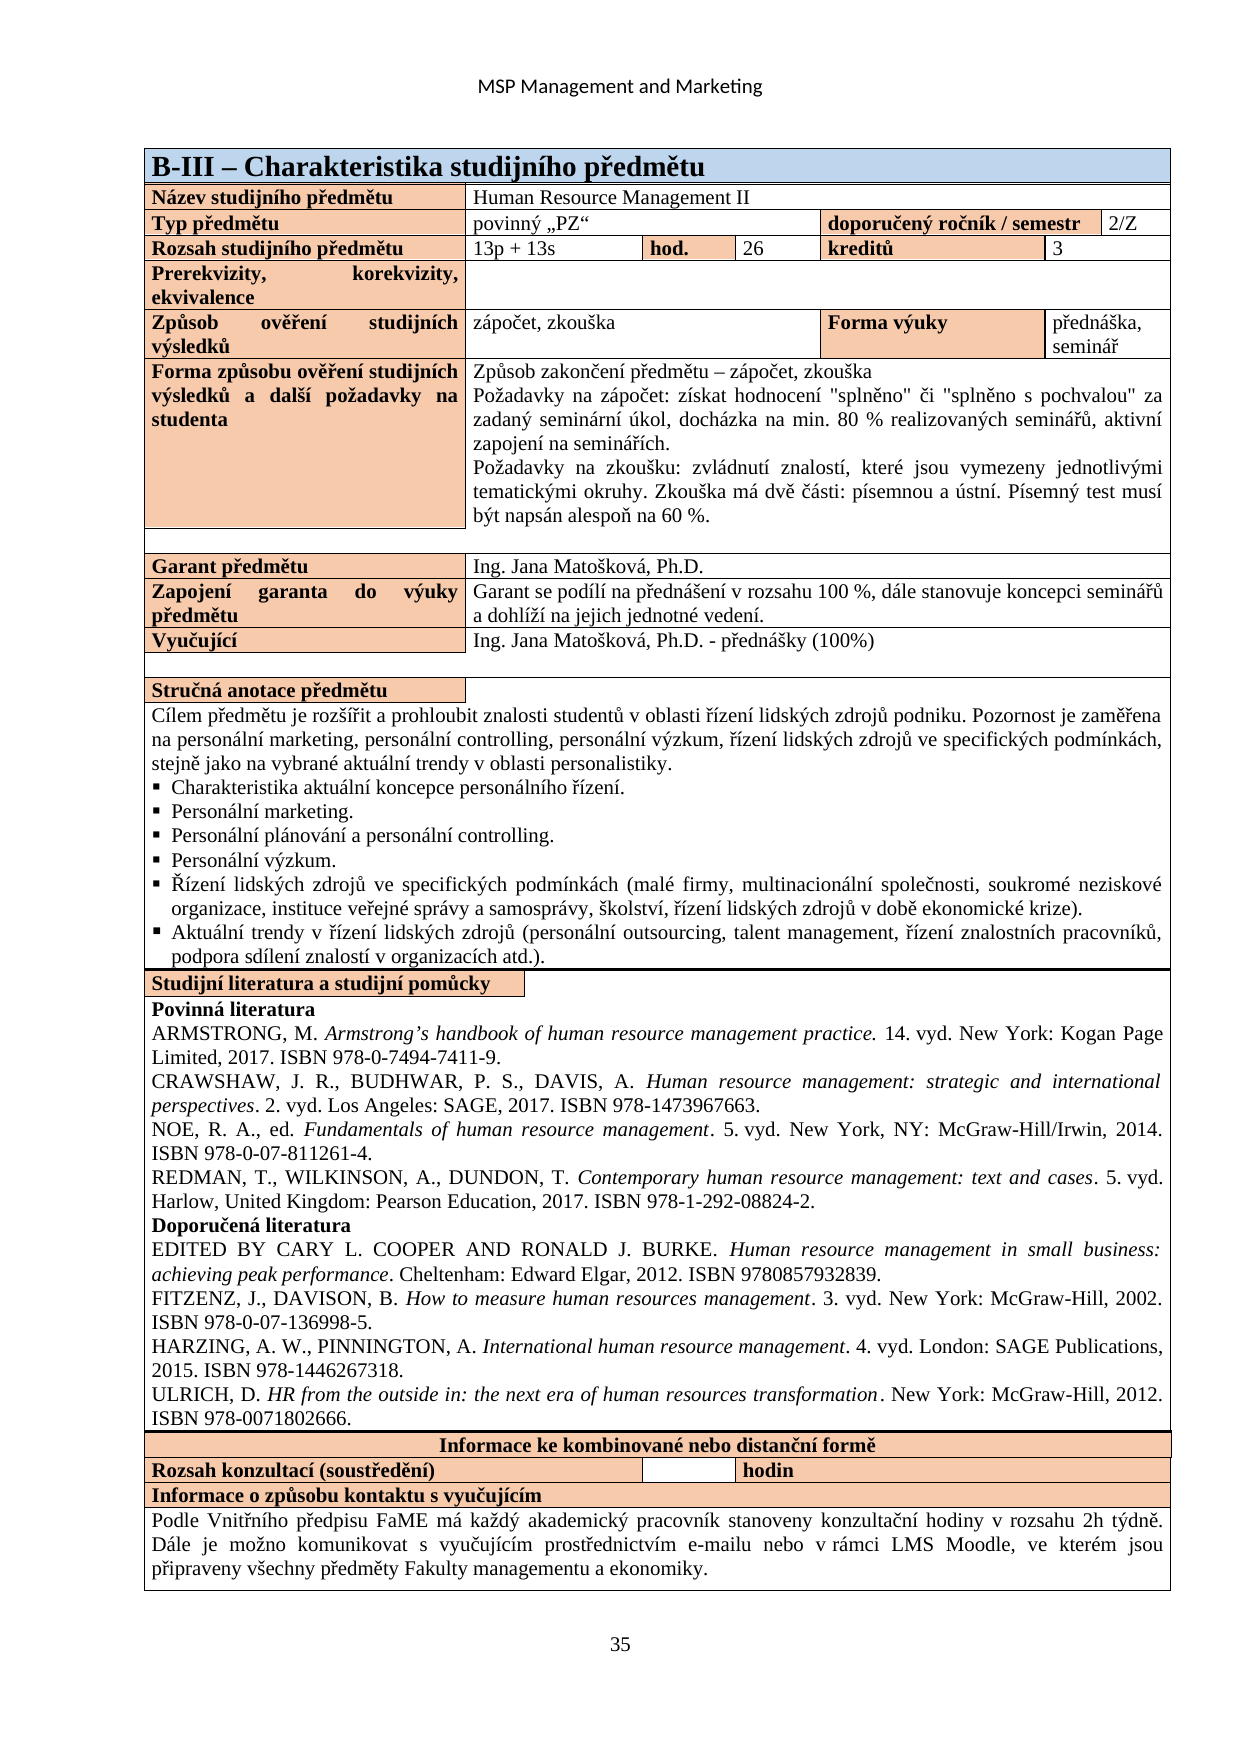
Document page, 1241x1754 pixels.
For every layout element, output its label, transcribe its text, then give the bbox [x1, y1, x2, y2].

table_cell Název studijního předmětu [145, 185, 465, 209]
table_cell 2/Z [1102, 210, 1170, 234]
table_cell [466, 678, 1170, 702]
table_cell Podle Vnitřního předpisu FaME má každý akademický pracovník stanoveny konzultační hodiny v rozsahu 2h týdně. Dále je možno komunikovat s vyučujícím prostřednictvím e-mailu nebo v rámci LMS Moodle, ve kterém jsou připraveny všechny předměty Fakulty managementu a ekonomiky. [145, 1508, 1170, 1590]
table_cell povinný „PZ“ [466, 210, 820, 234]
table_cell zápočet, zkouška [466, 310, 820, 358]
table_cell Ing. Jana Matošková, Ph.D. [466, 554, 1170, 578]
table_cell 13p + 13s [466, 236, 642, 259]
table_cell přednáška, seminář [1046, 310, 1170, 358]
table_cell Způsob ověření studijních výsledků [145, 310, 465, 358]
table_cell Informace o způsobu kontaktu s vyučujícím [145, 1483, 1170, 1507]
table_cell Stručná anotace předmětu [145, 678, 465, 702]
table_header B-III – Charakteristika studijního předmětu [145, 149, 1170, 182]
table_cell Garant se podílí na přednášení v rozsahu 100 %, dále stanovuje koncepci seminářů a dohlíží na jejich jednotné vedení. [466, 579, 1170, 627]
table_cell [145, 528, 1170, 552]
table_cell [643, 1458, 735, 1482]
table_cell [145, 652, 1170, 677]
table_cell Způsob zakončení předmětu – zápočet, zkouška Požadavky na zápočet: získat hodnocení "splněno" či "splněno s pochvalou" za zadaný seminární úkol, docházka na min. 80 % realizovaných seminářů, aktivní zapojení na seminářích. Požadavky na zkoušku: zvládnutí znalostí, které jsou vymezeny jednotlivými tematickými okruhy. Zkouška má dvě části: písemnou a ústní. Písemný test musí být napsán alespoň na 60 %. [466, 359, 1170, 527]
table_cell Forma výuky [821, 310, 1044, 358]
table_cell Prerekvizity, korekvizity, ekvivalence [145, 261, 465, 309]
table_cell Rozsah studijního předmětu [145, 236, 465, 259]
table_cell kreditů [821, 236, 1044, 259]
table_cell hodin [736, 1458, 1170, 1482]
table_cell Vyučující [145, 628, 465, 652]
table_cell Informace ke kombinované nebo distanční formě [145, 1433, 1171, 1457]
table_cell doporučený ročník / semestr [821, 210, 1101, 234]
table_cell Forma způsobu ověření studijních výsledků a další požadavky na studenta [145, 359, 465, 527]
table_cell [525, 971, 1170, 996]
table_cell Studijní literatura a studijní pomůcky [145, 971, 524, 996]
table_cell Typ předmětu [145, 210, 465, 234]
table_cell Povinná literatura ARMSTRONG, M. Armstrong’s handbook of human resource management practice. 14. vyd. New York: Kogan Page Limited, 2017. ISBN 978-0-7494-7411-9. CRAWSHAW, J. R., BUDHWAR, P. S., DAVIS, A. Human resource management: strategic and international perspectives. 2. vyd. Los Angeles: SAGE, 2017. ISBN 978-1473967663. NOE, R. A., ed. Fundamentals of human resource management. 5. vyd. New York, NY: McGraw-Hill/Irwin, 2014. ISBN 978-0-07-811261-4. REDMAN, T., WILKINSON, A., DUNDON, T. Contemporary human resource management: text and cases. 5. vyd. Harlow, United Kingdom: Pearson Education, 2017. ISBN 978-1-292-08824-2. Doporučená literatura EDITED BY CARY L. COOPER AND RONALD J. BURKE. Human resource management in small business: achieving peak performance. Cheltenham: Edward Elgar, 2012. ISBN 9780857932839. FITZENZ, J., DAVISON, B. How to measure human resources management. 3. vyd. New York: McGraw-Hill, 2002. ISBN 978-0-07-136998-5. HARZING, A. W., PINNINGTON, A. International human resource management. 4. vyd. London: SAGE Publications, 2015. ISBN 978-1446267318. ULRICH, D. HR from the outside in: the next era of human resources transformation. New York: McGraw-Hill, 2012. ISBN 978-0071802666. [145, 996, 1170, 1430]
table_cell Zapojení garanta do výuky předmětu [145, 579, 465, 627]
table_cell 3 [1046, 236, 1170, 259]
table_cell Cílem předmětu je rozšířit a prohloubit znalosti studentů v oblasti řízení lidských zdrojů podniku. Pozornost je zaměřena na personální marketing, personální controlling, personální výzkum, řízení lidských zdrojů ve specifických podmínkách, stejně jako na vybrané aktuální trendy v oblasti personalistiky. Charakteristika aktuální koncepce personálního řízení. Personální marketing. Personální plánování a personální controlling. Personální výzkum. Řízení lidských zdrojů ve specifických podmínkách (malé firmy, multinacionální společnosti, soukromé neziskové organizace, instituce veřejné správy a samosprávy, školství, řízení lidských zdrojů v době ekonomické krize). Aktuální trendy v řízení lidských zdrojů (personální outsourcing, talent management, řízení znalostních pracovníků, podpora sdílení znalostí v organizacích atd.). [145, 702, 1170, 968]
table_cell [466, 261, 1170, 309]
table_cell Garant předmětu [145, 554, 465, 578]
table_cell Ing. Jana Matošková, Ph.D. - přednášky (100%) [466, 628, 1170, 652]
table_cell Rozsah konzultací (soustředění) [145, 1458, 642, 1482]
table_cell hod. [643, 236, 735, 259]
table_cell 26 [736, 236, 820, 259]
table_cell Human Resource Management II [466, 185, 1170, 209]
